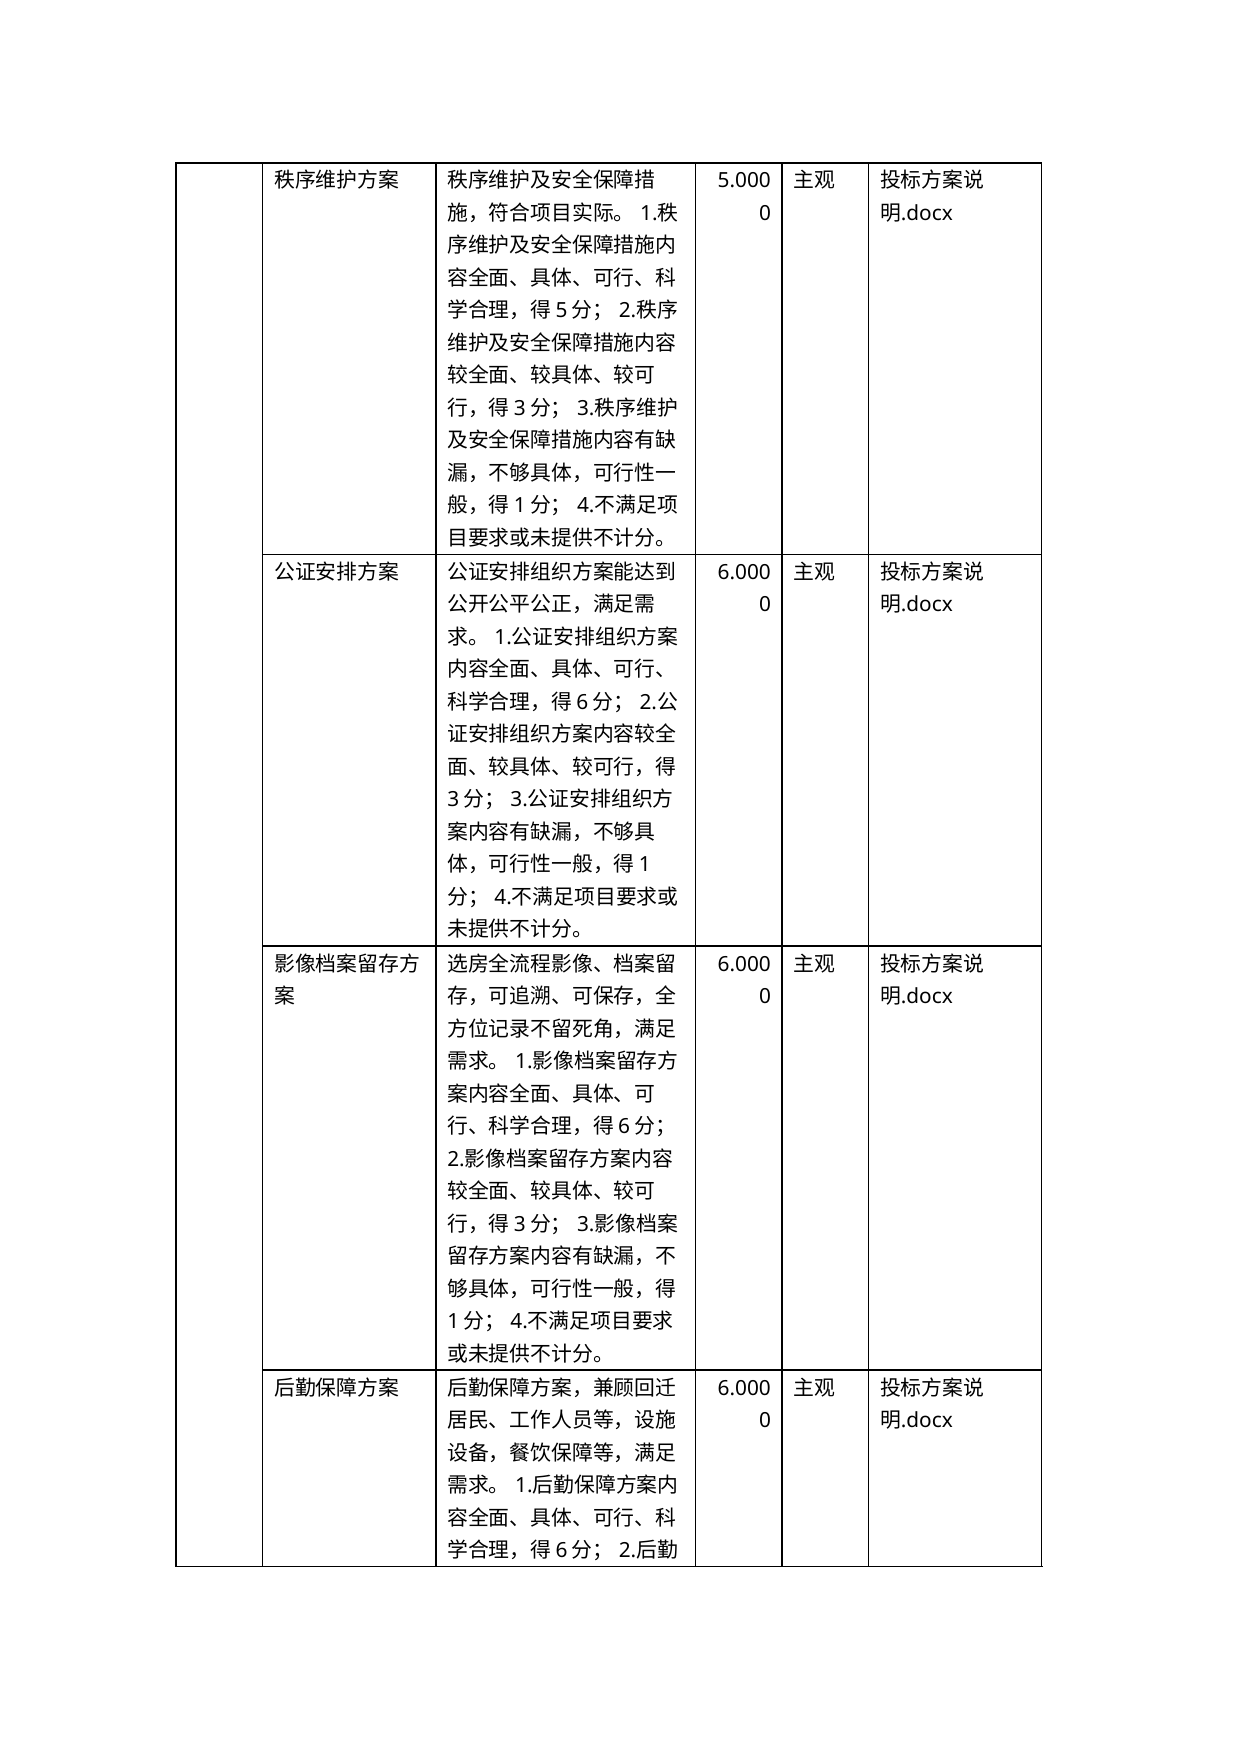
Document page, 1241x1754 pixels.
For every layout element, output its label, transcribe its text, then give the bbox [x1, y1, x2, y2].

table_cell 6.0000 [696, 555, 781, 945]
table_cell 投标方案说明.docx [869, 164, 1041, 553]
table_cell 投标方案说明.docx [869, 1371, 1041, 1566]
table_cell 主观 [783, 1371, 868, 1566]
table_cell 5.0000 [696, 164, 781, 553]
table_cell 6.0000 [696, 947, 781, 1369]
table_cell 投标方案说明.docx [869, 947, 1041, 1369]
table_cell 公证安排方案 [263, 555, 435, 945]
table_cell 公证安排组织方案能达到公开公平公正，满足需求。 1.公证安排组织方案内容全面、具体、可行、科学合理，得6分； 2.公证安排组织方案内容较全面、较具体、较可行，得3分； 3.公证安排组织方案内容有缺漏，不够具体，可行性一般，得1分； 4.不满足项目要求或未提供不计分。 [437, 555, 695, 945]
table_cell 后勤保障方案 [263, 1371, 435, 1566]
table_cell 秩序维护方案 [263, 164, 435, 553]
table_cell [437, 1371, 695, 1566]
table_cell 主观 [783, 555, 868, 945]
table_cell 6.0000 [696, 1371, 781, 1566]
table_cell 主观 [783, 947, 868, 1369]
table_cell 影像档案留存方案 [263, 947, 435, 1369]
table_cell 主观 [783, 164, 868, 553]
table_cell 投标方案说明.docx [869, 555, 1041, 945]
table_cell 选房全流程影像、档案留存，可追溯、可保存，全方位记录不留死角，满足需求。 1.影像档案留存方案内容全面、具体、可行、科学合理，得6分； 2.影像档案留存方案内容较全面、较具体、较可行，得3分； 3.影像档案留存方案内容有缺漏，不够具体，可行性一般，得1分； 4.不满足项目要求或未提供不计分。 [437, 947, 695, 1369]
table_cell 秩序维护及安全保障措施，符合项目实际。 1.秩序维护及安全保障措施内容全面、具体、可行、科学合理，得5分； 2.秩序维护及安全保障措施内容较全面、较具体、较可行，得3分； 3.秩序维护及安全保障措施内容有缺漏，不够具体，可行性一般，得1分； 4.不满足项目要求或未提供不计分。 [437, 164, 695, 553]
